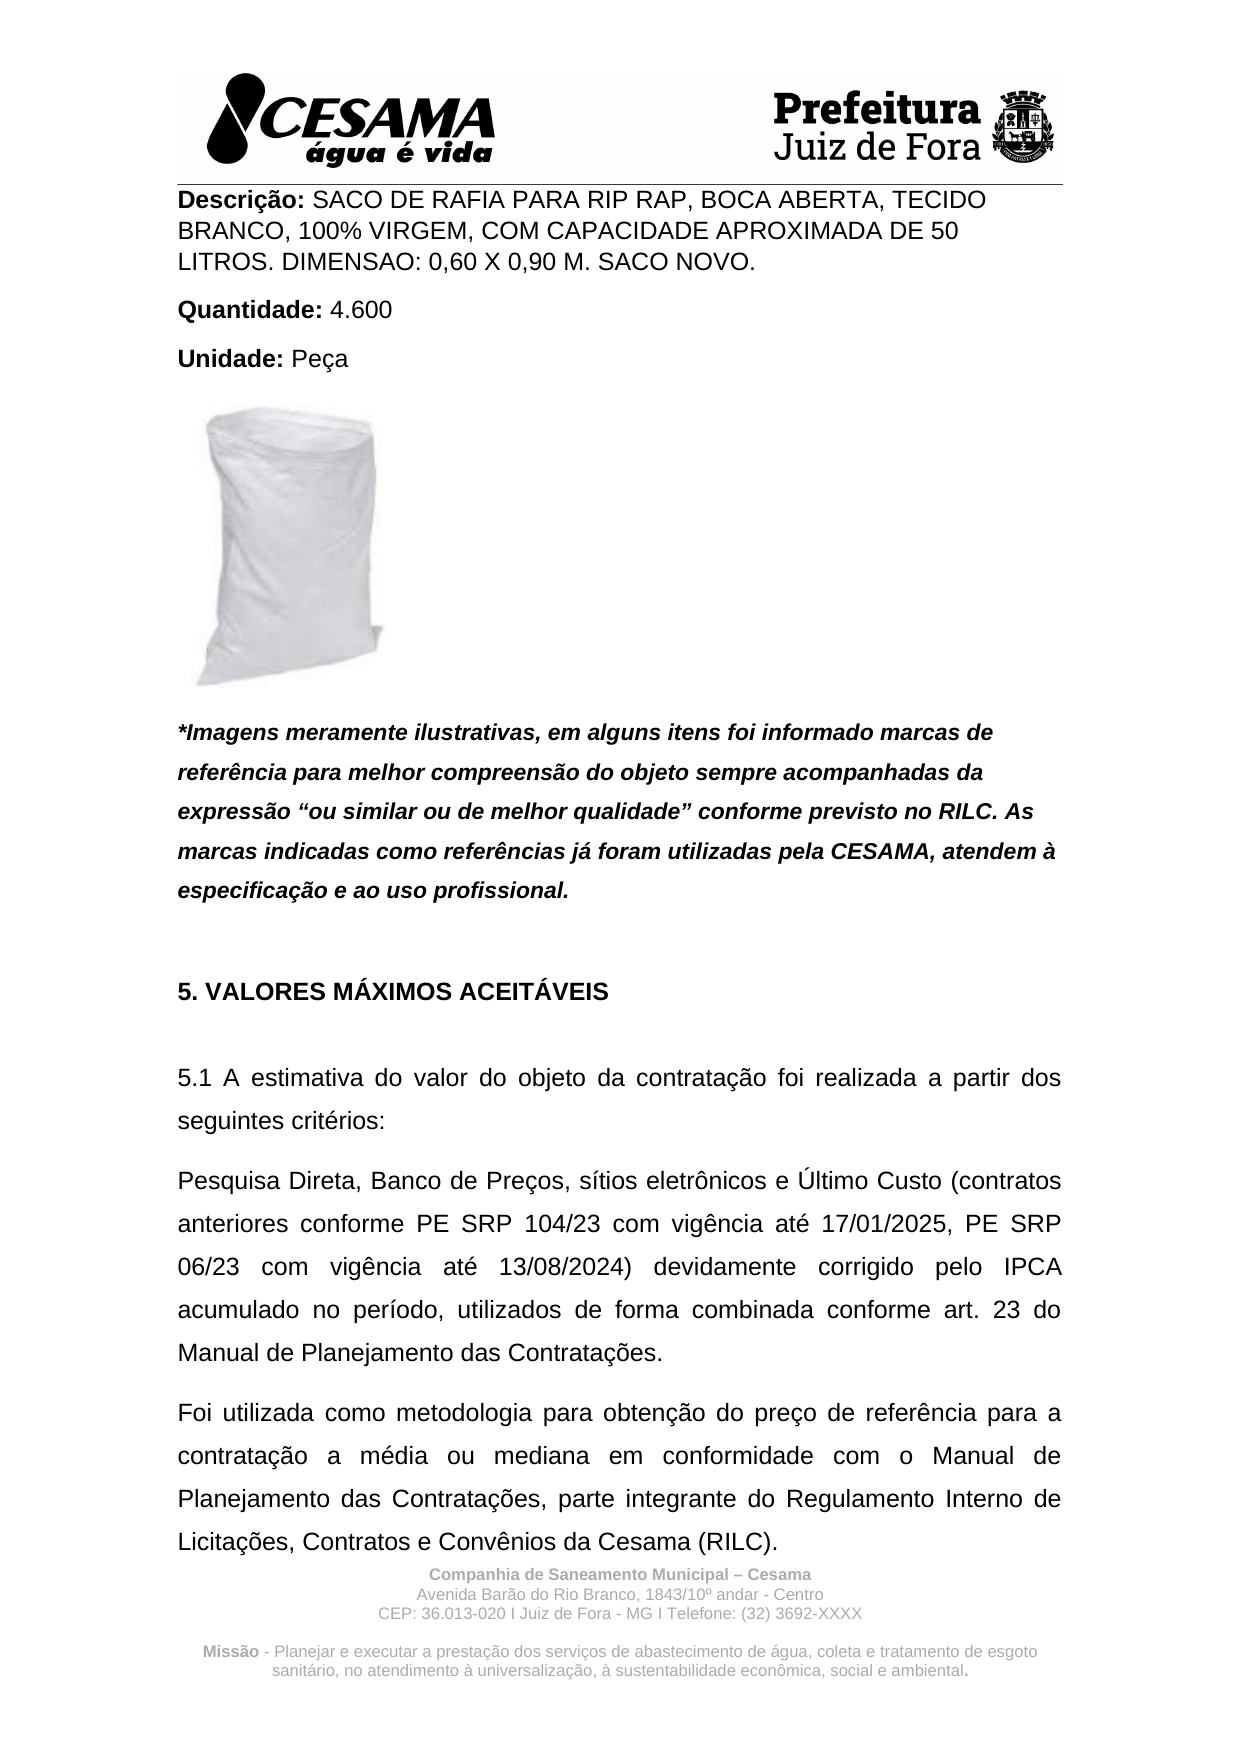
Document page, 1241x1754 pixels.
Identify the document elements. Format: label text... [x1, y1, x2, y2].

picture [177, 404, 385, 689]
text 5.1 A estimativa do valor do objeto da contratação foi realizada a partir dos seguintes critérios: [177, 1063, 1063, 1134]
text Foi utilizada como metodologia para obtenção do preço de referência para a contratação a média ou mediana em conformidade com o Manual de Planejamento das Contratações, parte integrante do Regulamento Interno de Licitações, Contratos e Convênios da Cesama (RILC). [177, 1398, 1063, 1556]
text Pesquisa Direta, Banco de Preços, sítios eletrônicos e Último Custo (contratos anteriores conforme PE SRP 104/23 com vigência até 17/01/2025, PE SRP 06/23 com vigência até 13/08/2024) devidamente corrigido pelo IPCA acumulado no período, utilizados de forma combinada conforme art. 23 do Manual de Planejamento das Contratações. [177, 1166, 1063, 1367]
text Unidade: Peça [177, 344, 1063, 373]
picture [177, 73, 1063, 185]
text Quantidade: 4.600 [177, 295, 1063, 323]
text *Imagens meramente ilustrativas, em alguns itens foi informado marcas de referência para melhor compreensão do objeto sempre acompanhadas da expressão “ou similar ou de melhor qualidade” conforme previsto no RILC. As marcas indicadas como referências já foram utilizadas pela CESAMA, atendem à especificação e ao uso profissional. [177, 719, 1063, 903]
text Descrição: SACO DE RAFIA PARA RIP RAP, BOCA ABERTA, TECIDO BRANCO, 100% VIRGEM, COM CAPACIDADE APROXIMADA DE 50 LITROS. DIMENSAO: 0,60 X 0,90 M. SACO NOVO. [177, 185, 1063, 276]
text 5. VALORES MÁXIMOS ACEITÁVEIS [177, 976, 1063, 1005]
